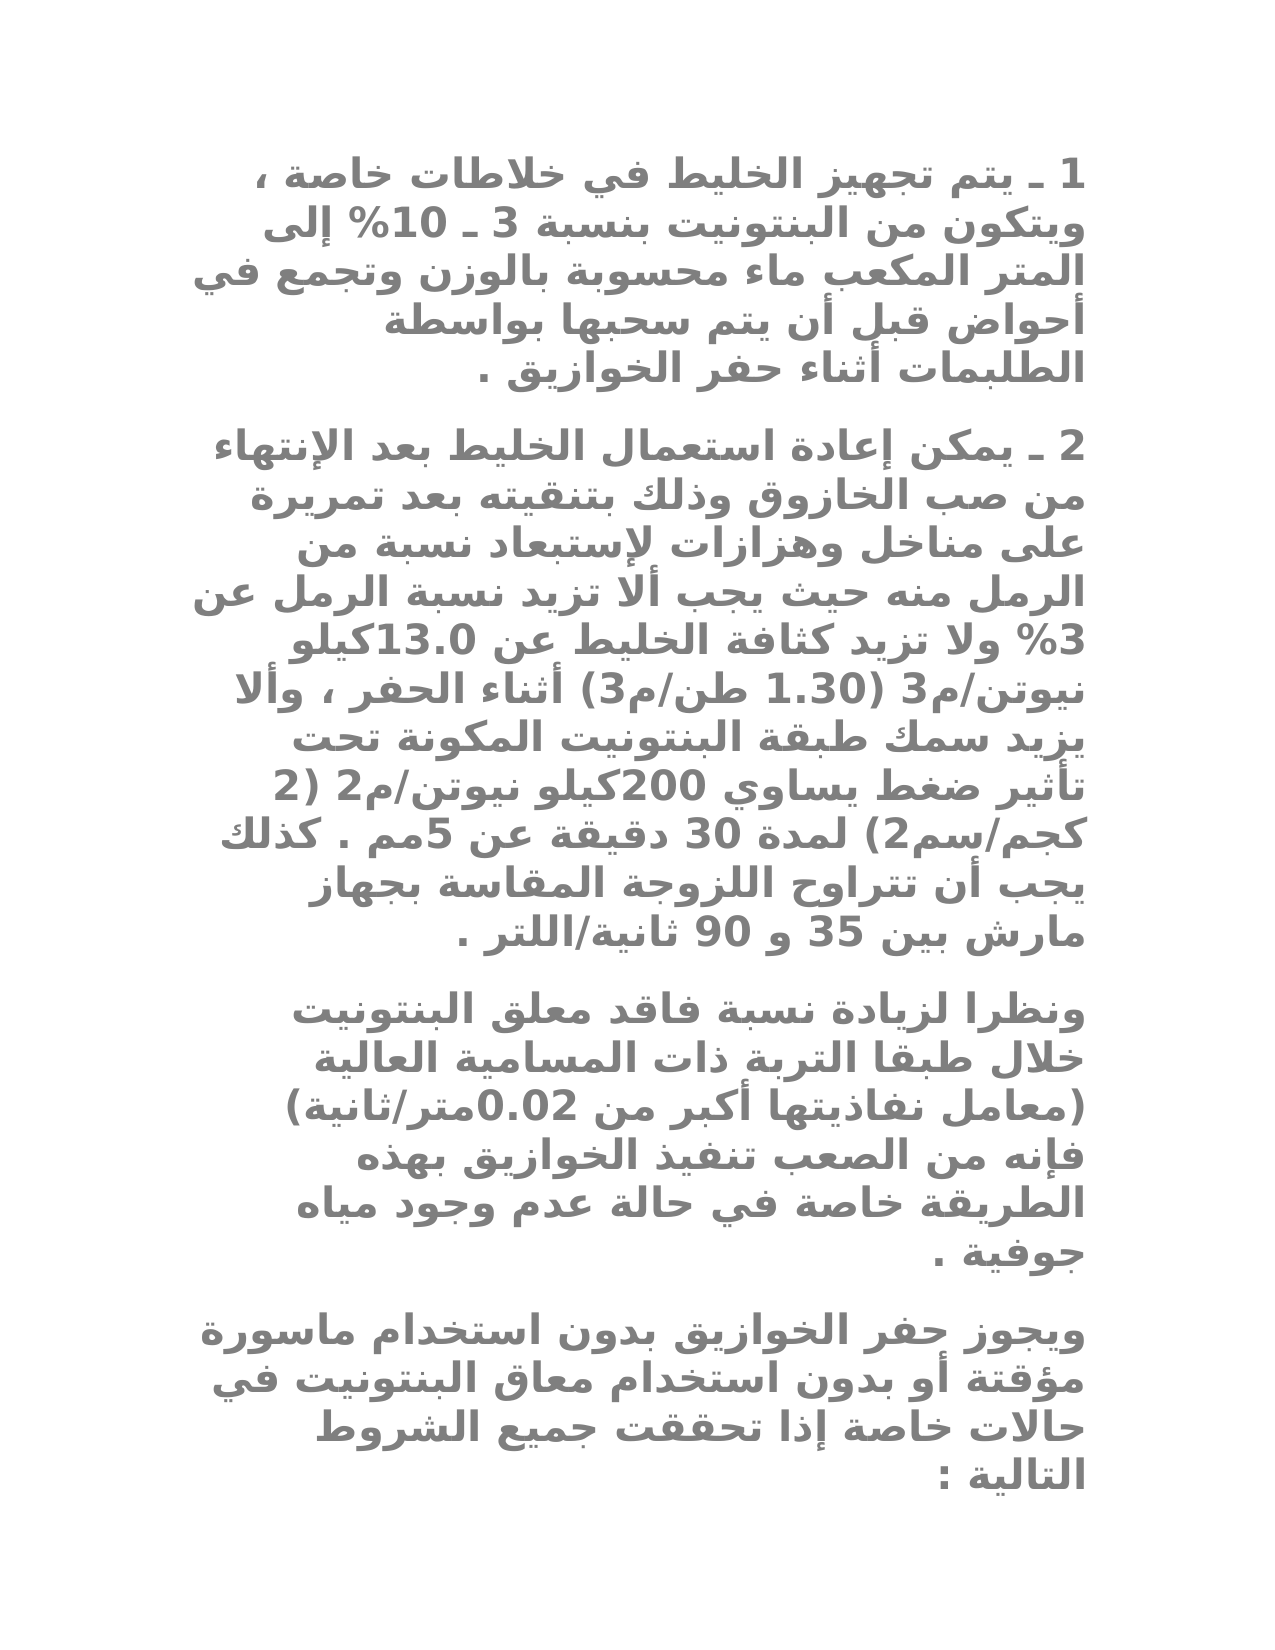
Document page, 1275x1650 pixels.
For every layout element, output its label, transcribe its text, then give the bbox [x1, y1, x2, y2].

text 1 ـ يتم تجهيز الخليط في خلاطات خاصة ، ويتكون من البنتونيت بنسبة 3 ـ 10% إلى المتر المكعب ماء محسوبة بالوزن وتجمع في أحواض قبل أن يتم سحبها بواسطة الطلبمات أثناء حفر الخوازيق . [187, 228, 1087, 470]
text 2 ـ يمكن إعادة استعمال الخليط بعد الإنتهاء من صب الخازوق وذلك بتنقيته بعد تمريرة على مناخل وهزازات لإستبعاد نسبة من الرمل منه حيث يجب ألا تزيد نسبة الرمل عن 3% ولا تزيد كثافة الخليط عن 13.0كيلو نيوتن/م3 (1.30 طن/م3) أثناء الحفر ، وألا يزيد سمك طبقة البنتونيت المكونة تحت تأثير ضغط يساوي 200كيلو نيوتن/م2 (2 كجم/سم2) لمدة 30 دقيقة عن 5مم . كذلك يجب أن تتراوح اللزوجة المقاسة بجهاز مارش بين 35 و 90 ثانية/اللتر . [187, 499, 1087, 1033]
text ونظرا لزيادة نسبة فاقد معلق البنتونيت خلال طبقا التربة ذات المسامية العالية (معامل نفاذيتها أكبر من 0.02متر/ثانية) فإنه من الصعب تنفيذ الخوازيق بهذه الطريقة خاصة في حالة عدم وجود مياه جوفية . [187, 1063, 1087, 1354]
text وطريقة استعماله : [187, 150, 1087, 198]
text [187, 1383, 1087, 1480]
